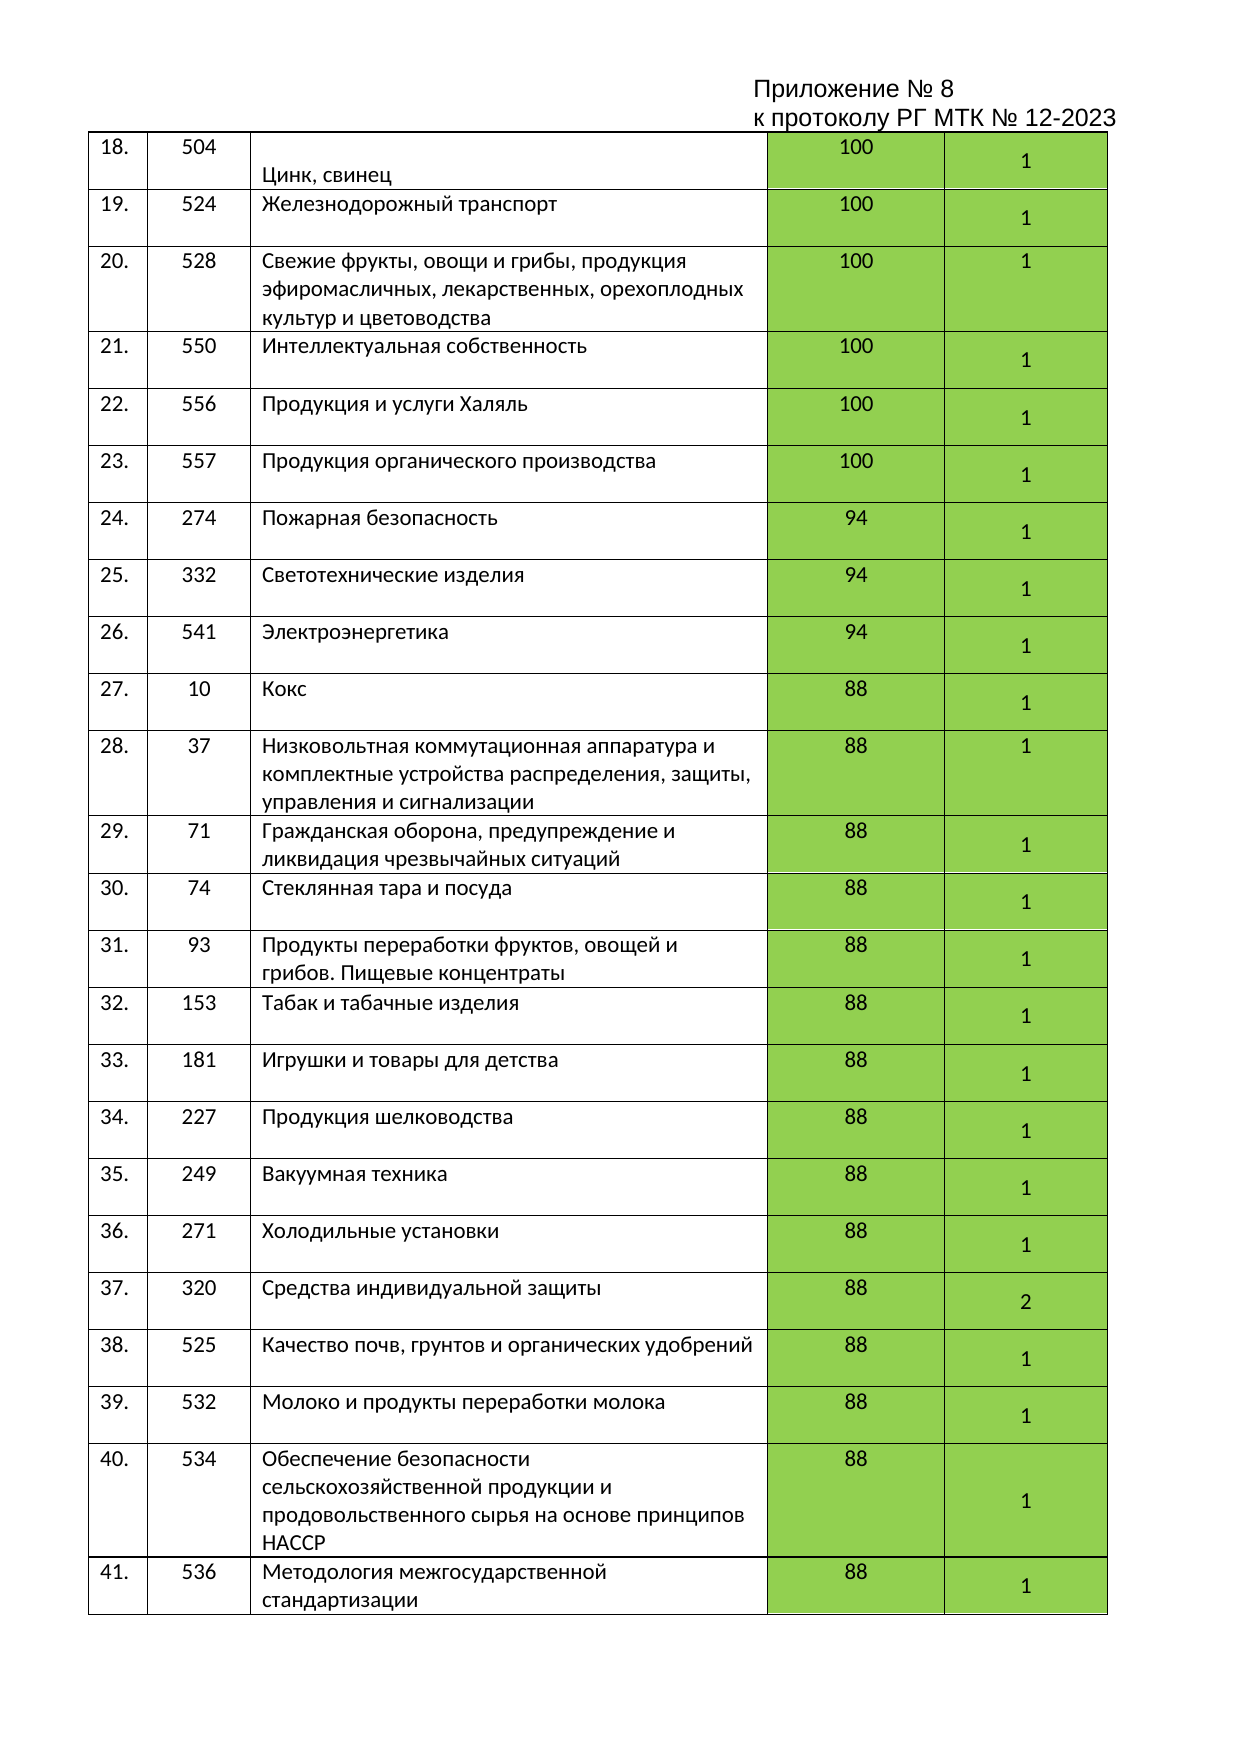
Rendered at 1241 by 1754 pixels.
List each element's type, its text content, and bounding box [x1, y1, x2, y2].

table_cell [89, 560, 147, 616]
table_cell 1 [945, 816, 1107, 872]
table_cell 1 [945, 1216, 1107, 1272]
table_cell 504 [148, 133, 250, 188]
table_cell [89, 1216, 147, 1272]
table_cell 100 [768, 332, 944, 388]
table_cell 100 [768, 133, 944, 188]
table_cell 556 [148, 389, 250, 445]
table_cell 88 [768, 931, 944, 987]
table_cell 528 [148, 247, 250, 331]
table_cell 100 [768, 446, 944, 502]
table_cell 94 [768, 560, 944, 616]
table_cell 1 [945, 1045, 1107, 1101]
table_cell 534 [148, 1444, 250, 1556]
table_cell Цинк, свинец [251, 133, 767, 188]
table_cell 1 [945, 617, 1107, 673]
table_cell Игрушки и товары для детства [251, 1045, 767, 1101]
table_cell 1 [945, 1387, 1107, 1443]
table_cell 550 [148, 332, 250, 388]
table_cell Железнодорожный транспорт [251, 190, 767, 246]
table_cell 541 [148, 617, 250, 673]
table_cell 100 [768, 389, 944, 445]
table_cell 1 [945, 133, 1107, 188]
table_cell [89, 503, 147, 559]
table_cell 1 [945, 389, 1107, 445]
table_cell Продукция шелководства [251, 1102, 767, 1158]
table_cell Продукция и услуги Халяль [251, 389, 767, 445]
table_cell 1 [945, 1159, 1107, 1215]
table_cell [89, 1102, 147, 1158]
table_cell [89, 874, 147, 929]
table_cell Вакуумная техника [251, 1159, 767, 1215]
table_cell [89, 247, 147, 331]
table_cell 1 [945, 1444, 1107, 1556]
table_cell 1 [945, 874, 1107, 929]
table_cell 88 [768, 874, 944, 929]
table_cell 1 [945, 931, 1107, 987]
table_cell [89, 674, 147, 730]
table_cell Обеспечение безопасности сельскохозяйственной продукции и продовольственного сырья на основе принципов НАССР [251, 1444, 767, 1556]
table_cell Низковольтная коммутационная аппаратура и комплектные устройства распределения, защиты, управления и сигнализации [251, 731, 767, 815]
table_cell 536 [148, 1558, 250, 1613]
table_cell Электроэнергетика [251, 617, 767, 673]
table_cell Кокс [251, 674, 767, 730]
table_cell Пожарная безопасность [251, 503, 767, 559]
table_cell [89, 446, 147, 502]
table_cell 249 [148, 1159, 250, 1215]
table_cell [89, 1273, 147, 1329]
table_cell 153 [148, 988, 250, 1044]
table_cell Молоко и продукты переработки молока [251, 1387, 767, 1443]
table_cell 88 [768, 731, 944, 815]
table_cell [89, 190, 147, 246]
table_cell 10 [148, 674, 250, 730]
table_cell 532 [148, 1387, 250, 1443]
table_cell 1 [945, 503, 1107, 559]
table_cell 88 [768, 1045, 944, 1101]
table_cell [89, 1444, 147, 1556]
table_cell 88 [768, 1444, 944, 1556]
table_cell 1 [945, 988, 1107, 1044]
table_cell [89, 1045, 147, 1101]
table_cell [89, 988, 147, 1044]
table_cell 1 [945, 1102, 1107, 1158]
table_cell 557 [148, 446, 250, 502]
table_cell 1 [945, 190, 1107, 246]
table_cell 271 [148, 1216, 250, 1272]
table_cell 88 [768, 1558, 944, 1613]
table_cell Свежие фрукты, овощи и грибы, продукция эфиромасличных, лекарственных, орехоплодных культур и цветоводства [251, 247, 767, 331]
table_cell 332 [148, 560, 250, 616]
table_cell 74 [148, 874, 250, 929]
table_cell 88 [768, 1330, 944, 1386]
table_cell 88 [768, 1102, 944, 1158]
table_cell Качество почв, грунтов и органических удобрений [251, 1330, 767, 1386]
table_cell 2 [945, 1273, 1107, 1329]
table_cell 94 [768, 503, 944, 559]
table_cell Методология межгосударственной стандартизации [251, 1558, 767, 1613]
table_cell 88 [768, 1216, 944, 1272]
table_cell 88 [768, 988, 944, 1044]
table_cell [89, 931, 147, 987]
table_cell Табак и табачные изделия [251, 988, 767, 1044]
table_cell 1 [945, 247, 1107, 331]
table_cell Продукция органического производства [251, 446, 767, 502]
table_cell 100 [768, 247, 944, 331]
table_cell [89, 133, 147, 188]
table_cell 1 [945, 332, 1107, 388]
table_cell Интеллектуальная собственность [251, 332, 767, 388]
table_cell 1 [945, 560, 1107, 616]
table_cell Светотехнические изделия [251, 560, 767, 616]
table_cell 100 [768, 190, 944, 246]
table_cell 88 [768, 816, 944, 872]
table_cell 88 [768, 1273, 944, 1329]
table_cell 1 [945, 674, 1107, 730]
table_cell Холодильные установки [251, 1216, 767, 1272]
table_cell 227 [148, 1102, 250, 1158]
table_cell [89, 1558, 147, 1613]
table_cell 71 [148, 816, 250, 872]
table_cell 88 [768, 1159, 944, 1215]
table_cell 1 [945, 446, 1107, 502]
table_cell 1 [945, 1558, 1107, 1613]
table_cell 93 [148, 931, 250, 987]
table_cell 274 [148, 503, 250, 559]
table_cell [89, 1387, 147, 1443]
table_cell [89, 1159, 147, 1215]
table_cell 88 [768, 674, 944, 730]
table_cell [89, 1330, 147, 1386]
table_cell 525 [148, 1330, 250, 1386]
table_cell [89, 617, 147, 673]
table_cell [89, 731, 147, 815]
table_cell 320 [148, 1273, 250, 1329]
table_cell Средства индивидуальной защиты [251, 1273, 767, 1329]
table_cell Стеклянная тара и посуда [251, 874, 767, 929]
table_cell 88 [768, 1387, 944, 1443]
table_cell 1 [945, 1330, 1107, 1386]
table_cell 94 [768, 617, 944, 673]
table_cell 524 [148, 190, 250, 246]
table_cell Продукты переработки фруктов, овощей и грибов. Пищевые концентраты [251, 931, 767, 987]
table_cell 181 [148, 1045, 250, 1101]
table_cell 37 [148, 731, 250, 815]
table_cell [89, 816, 147, 872]
table_cell 1 [945, 731, 1107, 815]
table_cell Гражданская оборона, предупреждение и ликвидация чрезвычайных ситуаций [251, 816, 767, 872]
table_cell [89, 332, 147, 388]
table_cell [89, 389, 147, 445]
